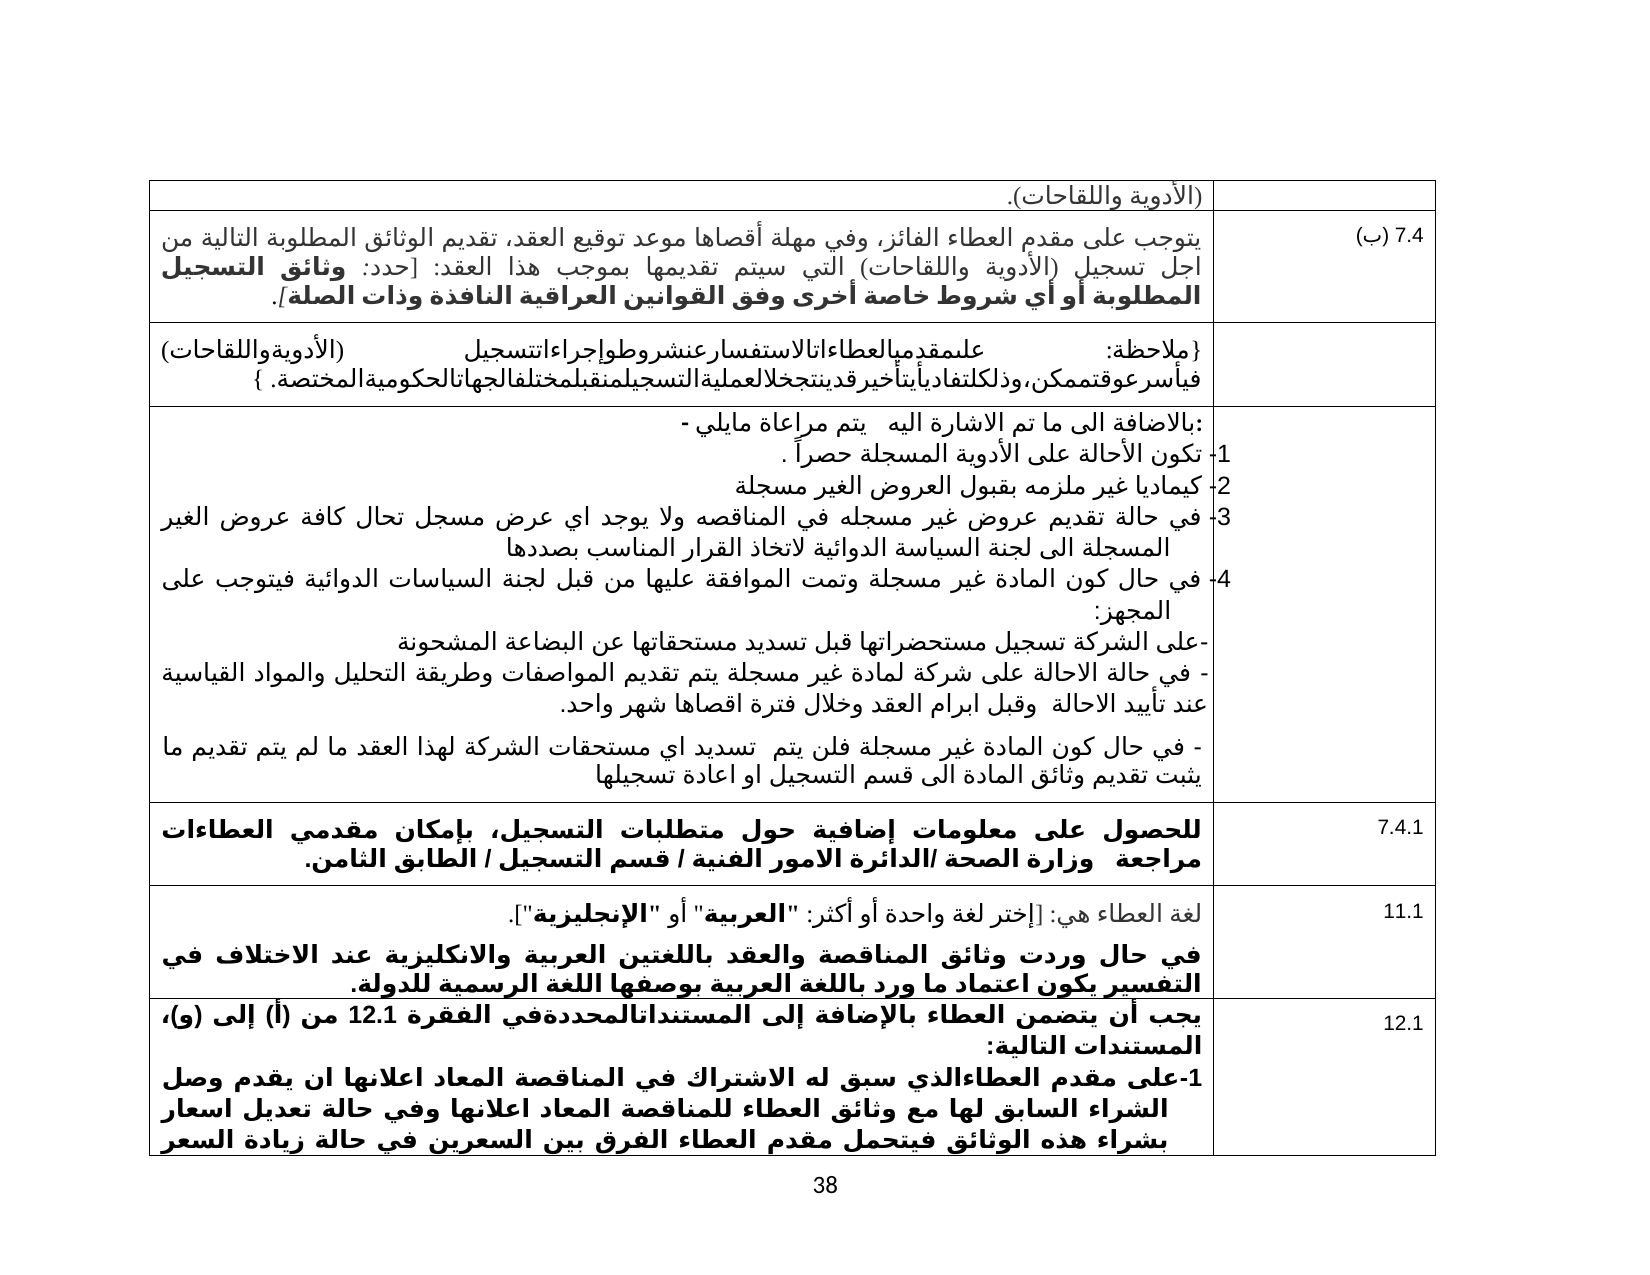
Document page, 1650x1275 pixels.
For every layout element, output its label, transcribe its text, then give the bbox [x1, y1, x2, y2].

table_cell يتوجب على مقدم العطاء الفائز، وفي مهلة أقصاها موعد توقيع العقد، تقديم الوثائق المطلوبة التالية من اجل تسجيل (الأدوية واللقاحات) التي سيتم تقديمها بموجب هذا العقد: [حدد: وثائق التسجيل المطلوبة أو أي شروط خاصة أخرى وفق القوانين العراقية النافذة وذات الصلة]. [150, 211, 1213, 322]
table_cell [150, 999, 1213, 1155]
table_cell للحصول على معلومات إضافية حول متطلبات التسجيل، بإمكان مقدمي العطاءات مراجعة وزارة الصحة /الدائرة الامور الفنية / قسم التسجيل / الطابق الثامن. [150, 803, 1213, 885]
table_cell [1214, 181, 1435, 210]
table_cell 7.4.1 [1214, 803, 1435, 885]
table_cell 12.1 [1214, 999, 1435, 1155]
table_cell {ملاحظة: علىمقدميالعطاءاتالاستفسارعنشروطوإجراءاتتسجيل (الأدويةواللقاحات) فيأسرعوقتممكن،وذلكلتفاديأيتأخيرقدينتجخلالعمليةالتسجيلمنقبلمختلفالجهاتالحكوميةالمختصة. } [150, 323, 1213, 406]
table_cell [1214, 323, 1435, 406]
table_cell - بالاضافة الى ما تم الاشارة اليه يتم مراعاة مايلي: تكون الأحالة على الأدوية المسجلة حصراً . كيماديا غير ملزمه بقبول العروض الغير مسجلة في حالة تقديم عروض غير مسجله في المناقصه ولا يوجد اي عرض مسجل تحال كافة عروض الغير المسجلة الى لجنة السياسة الدوائية لاتخاذ القرار المناسب بصددها في حال كون المادة غير مسجلة وتمت الموافقة عليها من قبل لجنة السياسات الدوائية فيتوجب على المجهز: -على الشركة تسجيل مستحضراتها قبل تسديد مستحقاتها عن البضاعة المشحونة - في حالة الاحالة على شركة لمادة غير مسجلة يتم تقديم المواصفات وطريقة التحليل والمواد القياسية عند تأييد الاحالة وقبل ابرام العقد وخلال فترة اقصاها شهر واحد. - في حال كون المادة غير مسجلة فلن يتم تسديد اي مستحقات الشركة لهذا العقد ما لم يتم تقديم ما يثبت تقديم وثائق المادة الى قسم التسجيل او اعادة تسجيلها [150, 407, 1213, 802]
table_cell 11.1 [1214, 886, 1435, 997]
table_cell [1214, 407, 1435, 802]
table_cell لغة العطاء هي: [إختر لغة واحدة أو أكثر: "العربية" أو "الإنجليزية"]. في حال وردت وثائق المناقصة والعقد باللغتين العربية والانكليزية عند الاختلاف في التفسير يكون اعتماد ما ورد باللغة العربية بوصفها اللغة الرسمية للدولة. [150, 886, 1213, 997]
table_cell 7.4 (ب) [1214, 211, 1435, 322]
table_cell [150, 181, 1213, 210]
